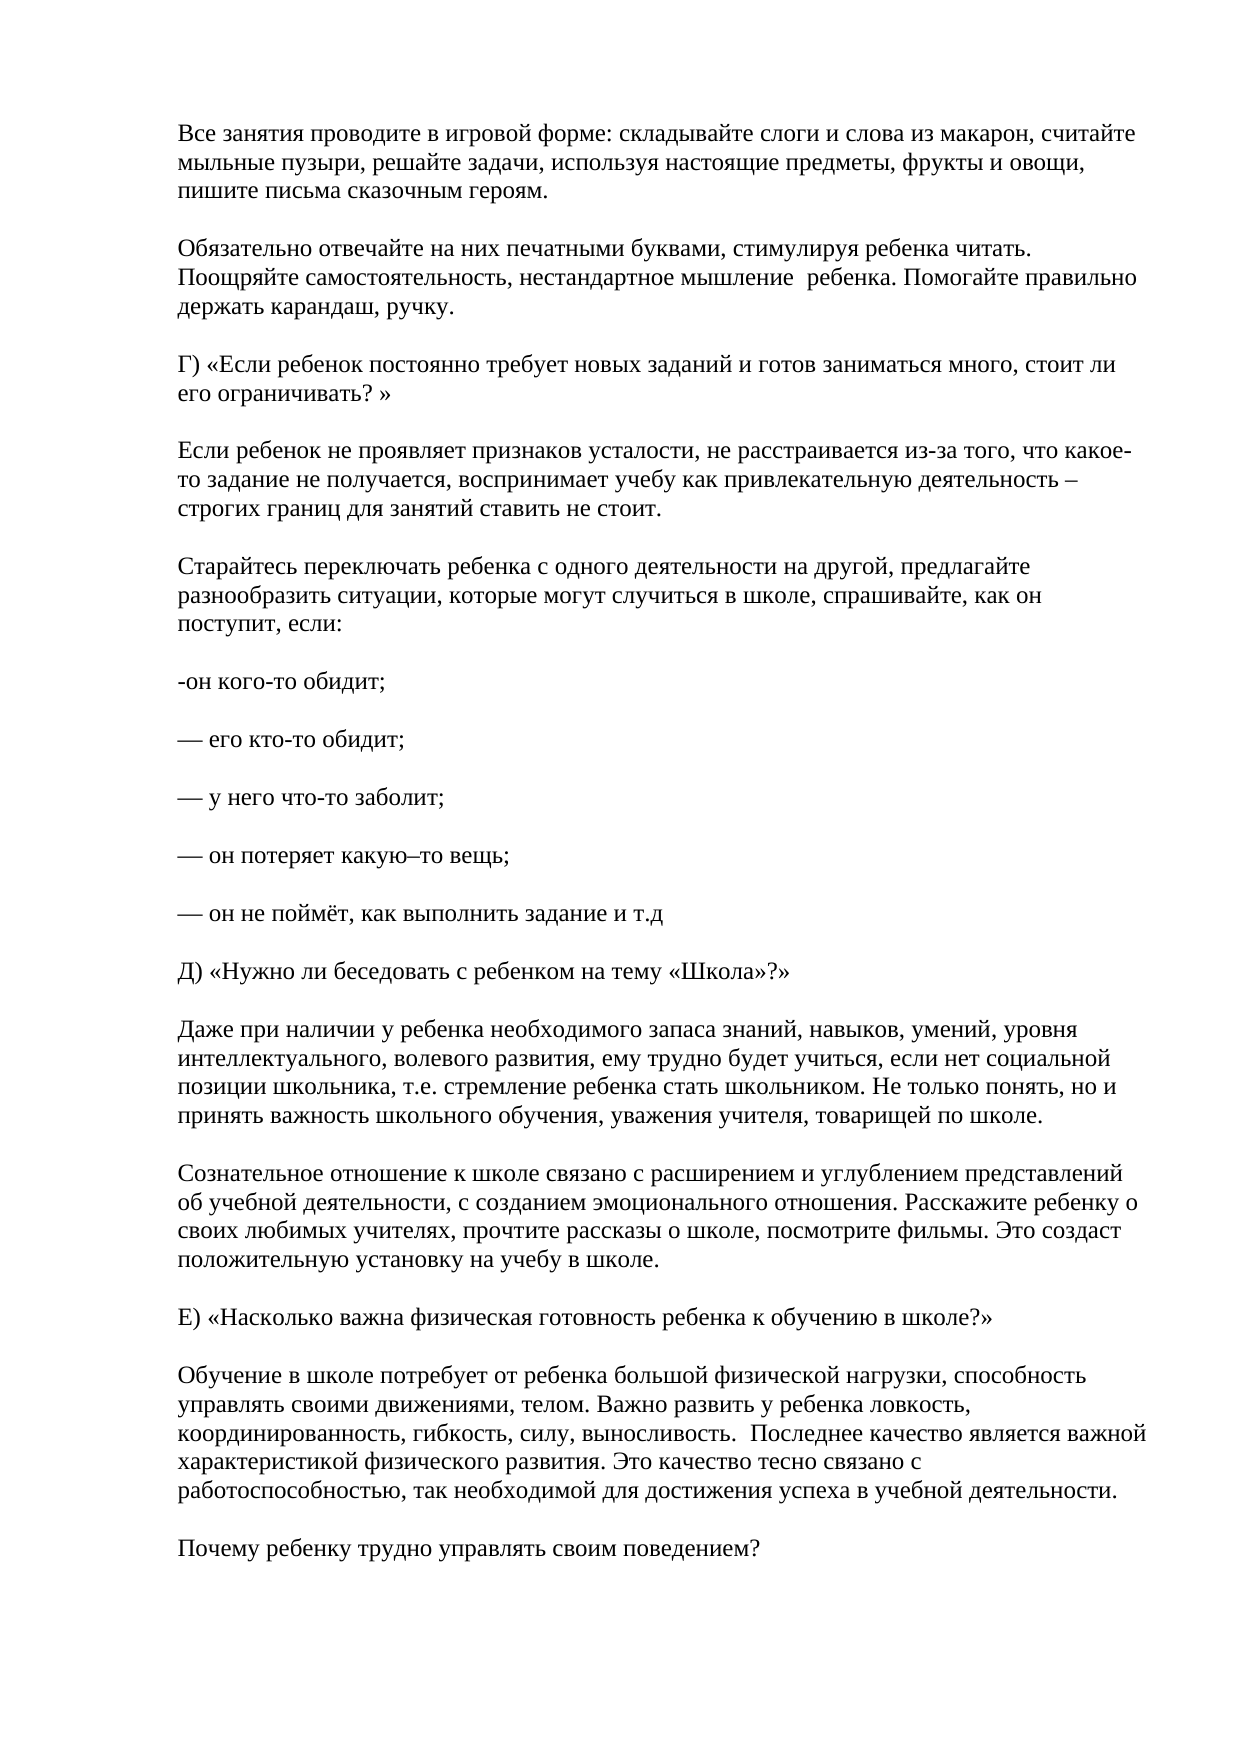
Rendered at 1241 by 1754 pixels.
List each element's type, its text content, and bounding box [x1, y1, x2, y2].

text Если ребенок не проявляет признаков усталости, не расстраивается из-за того, что какое-то задание не получается, воспринимает учебу как привлекательную деятельность – строгих границ для занятий ставить не стоит. [177, 436, 1152, 522]
text Обязательно отвечайте на них печатными буквами, стимулируя ребенка читать. Поощряйте самостоятельность, нестандартное мышление ребенка. Помогайте правильно держать карандаш, ручку. [177, 233, 1152, 320]
text Обучение в школе потребует от ребенка большой физической нагрузки, способность управлять своими движениями, телом. Важно развить у ребенка ловкость, координированность, гибкость, силу, выносливость. Последнее качество является важной характеристикой физического развития. Это качество тесно связано с работоспособностью, так необходимой для достижения успеха в учебной деятельности. [177, 1360, 1152, 1504]
text — у него что-то заболит; [177, 782, 1152, 811]
text Сознательное отношение к школе связано с расширением и углублением представлений об учебной деятельности, с созданием эмоционального отношения. Расскажите ребенку о своих любимых учителях, прочтите рассказы о школе, посмотрите фильмы. Это создаст положительную установку на учебу в школе. [177, 1158, 1152, 1273]
text Г) «Если ребенок постоянно требует новых заданий и готов заниматься много, стоит ли его ограничивать? » [177, 349, 1152, 406]
text Старайтесь переключать ребенка с одного деятельности на другой, предлагайте разнообразить ситуации, которые могут случиться в школе, спрашивайте, как он поступит, если: [177, 551, 1152, 637]
text Д) «Нужно ли беседовать с ребенком на тему «Школа»?» [177, 956, 1152, 985]
text Е) «Насколько важна физическая готовность ребенка к обучению в школе?» [177, 1302, 1152, 1331]
text — он не поймёт, как выполнить задание и т.д [177, 898, 1152, 927]
text Даже при наличии у ребенка необходимого запаса знаний, навыков, умений, уровня интеллектуального, волевого развития, ему трудно будет учиться, если нет социальной позиции школьника, т.е. стремление ребенка стать школьником. Не только понять, но и принять важность школьного обучения, уважения учителя, товарищей по школе. [177, 1014, 1152, 1129]
text Все занятия проводите в игровой форме: складывайте слоги и слова из макарон, считайте мыльные пузыри, решайте задачи, используя настоящие предметы, фрукты и овощи, пишите письма сказочным героям. [177, 118, 1152, 204]
text -он кого-то обидит; [177, 666, 1152, 695]
text — он потеряет какую–то вещь; [177, 840, 1152, 869]
text Почему ребенку трудно управлять своим поведением? [177, 1533, 1152, 1562]
text — его кто-то обидит; [177, 724, 1152, 753]
